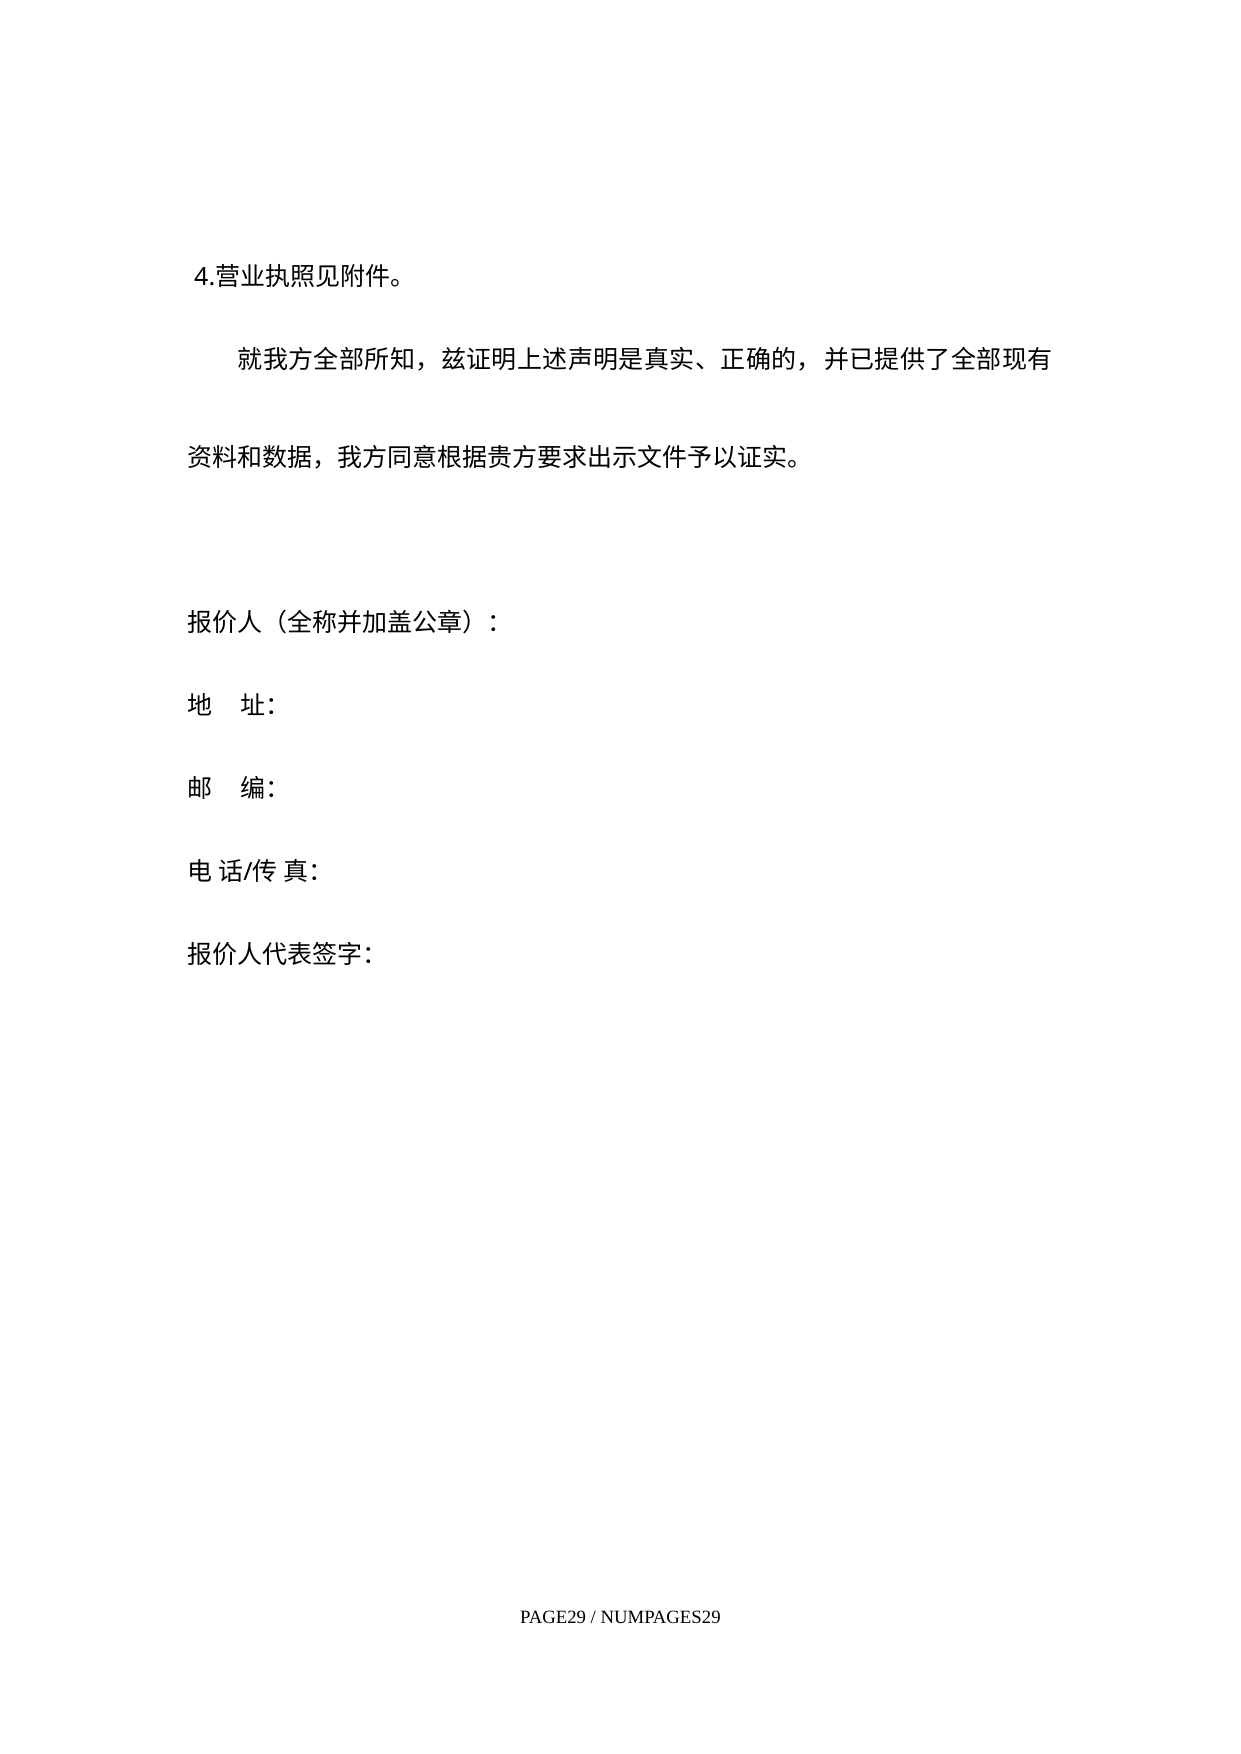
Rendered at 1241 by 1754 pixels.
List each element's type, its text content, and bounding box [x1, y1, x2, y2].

text 报价人（全称并加盖公章）： [187, 588, 1053, 653]
text 就我方全部所知，兹证明上述声明是真实、正确的，并已提供了全部现有资料和数据，我方同意根据贵方要求出示文件予以证实。 [187, 325, 1053, 488]
text 地 址： [187, 671, 1053, 736]
text 4.营业执照见附件。 [187, 242, 1053, 307]
text 报价人代表签字： [187, 920, 1053, 985]
text 邮 编： [187, 754, 1053, 819]
text 电 话/传 真： [187, 837, 1053, 902]
